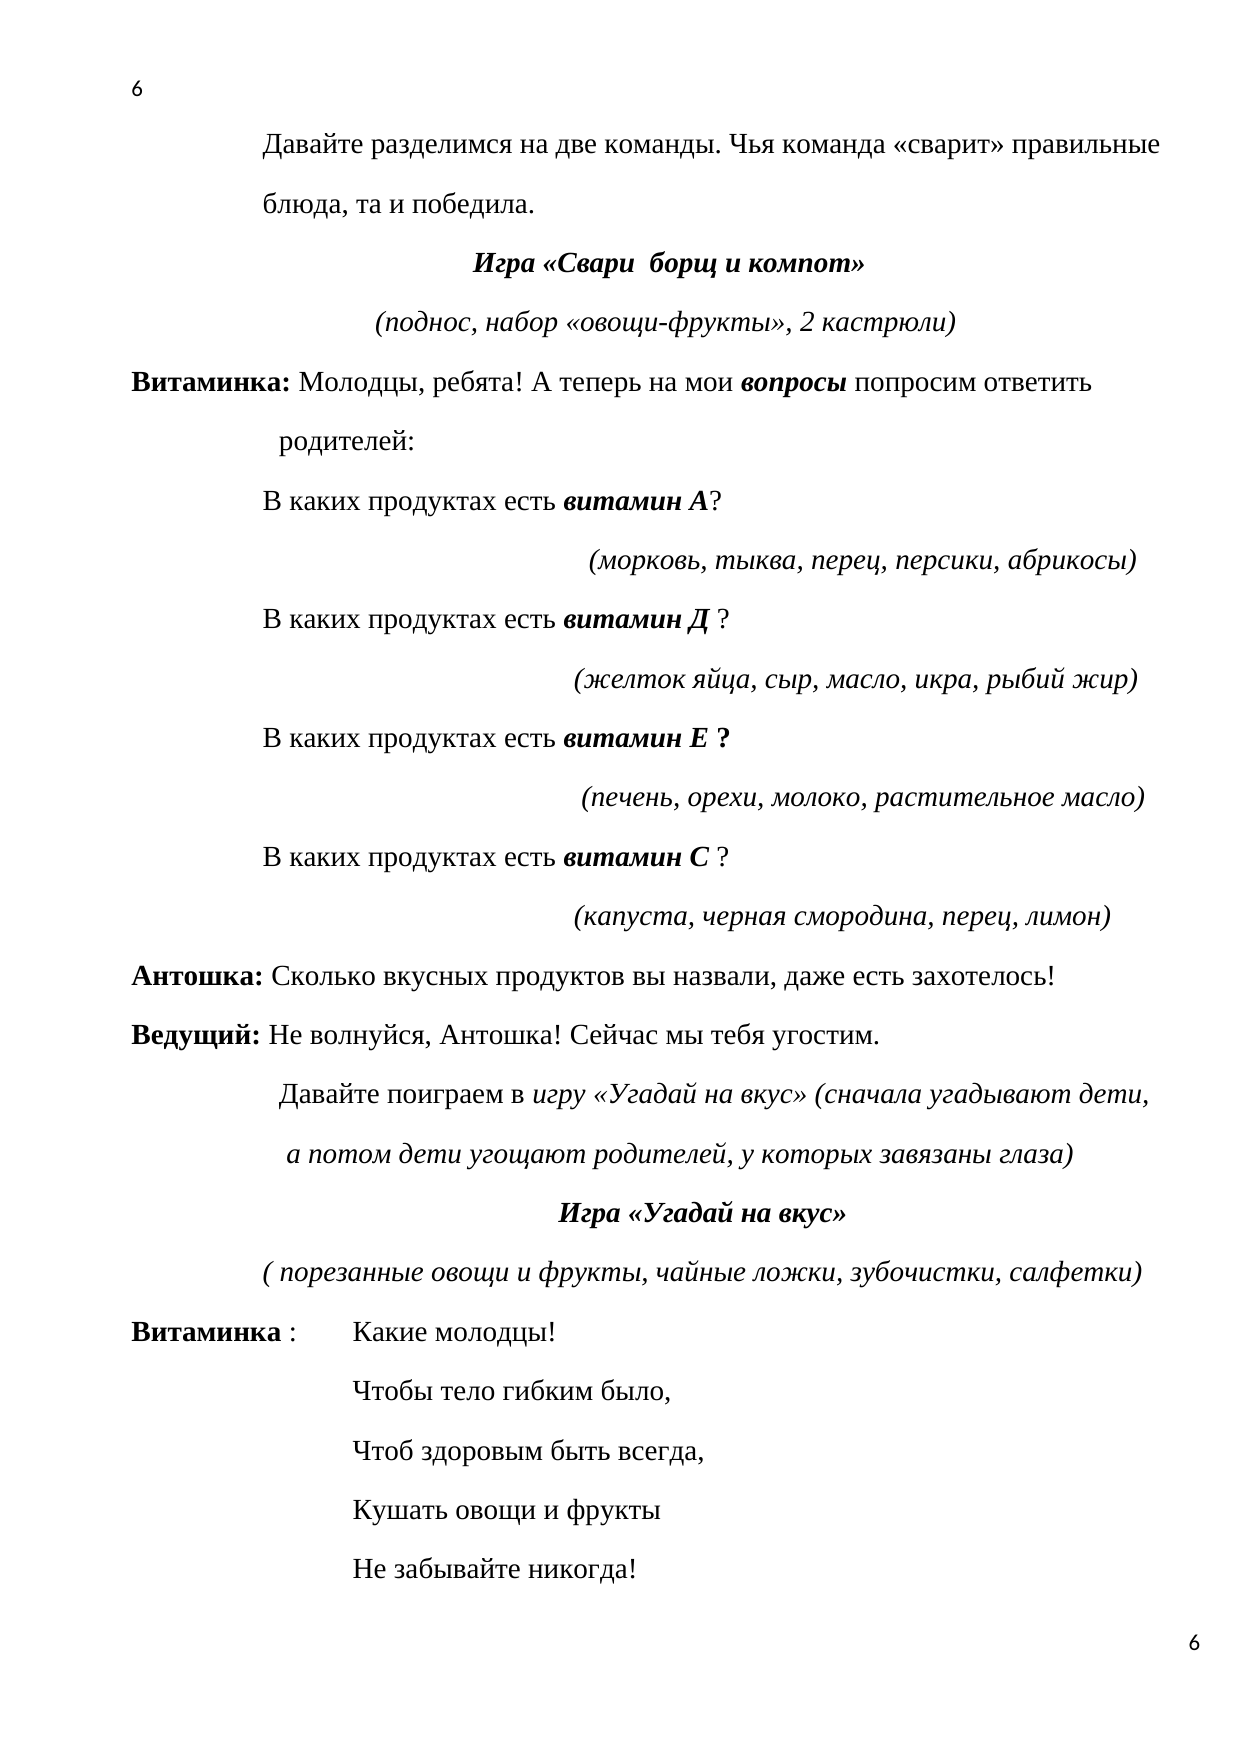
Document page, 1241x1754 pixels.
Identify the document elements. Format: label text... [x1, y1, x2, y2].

text а потом дети угощают родителей, у которых завязаны глаза) [205, 1136, 1200, 1169]
text Кушать овощи и фрукты [131, 1492, 1200, 1526]
text Не забывайте никогда! [279, 1551, 1200, 1585]
text родителей: [205, 423, 1200, 457]
text Чтоб здоровым быть всегда, [279, 1433, 1200, 1466]
text В каких продуктах есть витамин Д ? [131, 601, 1200, 635]
text В каких продуктах есть витамин А? [131, 483, 1200, 516]
text блюда, та и победила. [262, 186, 1200, 219]
text ( порезанные овощи и фрукты, чайные ложки, зубочистки, салфетки) [131, 1254, 1200, 1288]
text Давайте разделимся на две команды. Чья команда «сварит» правильные [262, 126, 1200, 160]
text (морковь, тыква, перец, персики, абрикосы) [450, 542, 1200, 576]
text В каких продуктах есть витамин С ? [131, 839, 1200, 872]
text Давайте поиграем в игру «Угадай на вкус» (сначала угадывают дети, [205, 1076, 1200, 1110]
text Чтобы тело гибким было, [279, 1373, 1200, 1407]
text Антошка: Сколько вкусных продуктов вы назвали, даже есть захотелось! [131, 958, 1200, 991]
text (поднос, набор «овощи-фрукты», 2 кастрюли) [131, 304, 1200, 338]
text Ведущий: Не волнуйся, Антошка! Сейчас мы тебя угостим. [131, 1017, 1200, 1051]
text Витаминка: Молодцы, ребята! А теперь на мои вопросы попросим ответить [131, 364, 1200, 397]
text Игра «Свари борщ и компот» [131, 245, 1200, 279]
text Витаминка : Какие молодцы! [131, 1314, 1200, 1347]
text (печень, орехи, молоко, растительное масло) [524, 779, 1200, 813]
text Игра «Угадай на вкус» [131, 1195, 1200, 1229]
text (желток яйца, сыр, масло, икра, рыбий жир) [557, 661, 1200, 694]
text В каких продуктах есть витамин Е ? [131, 720, 1200, 754]
text (капуста, черная смородина, перец, лимон) [516, 898, 1200, 932]
